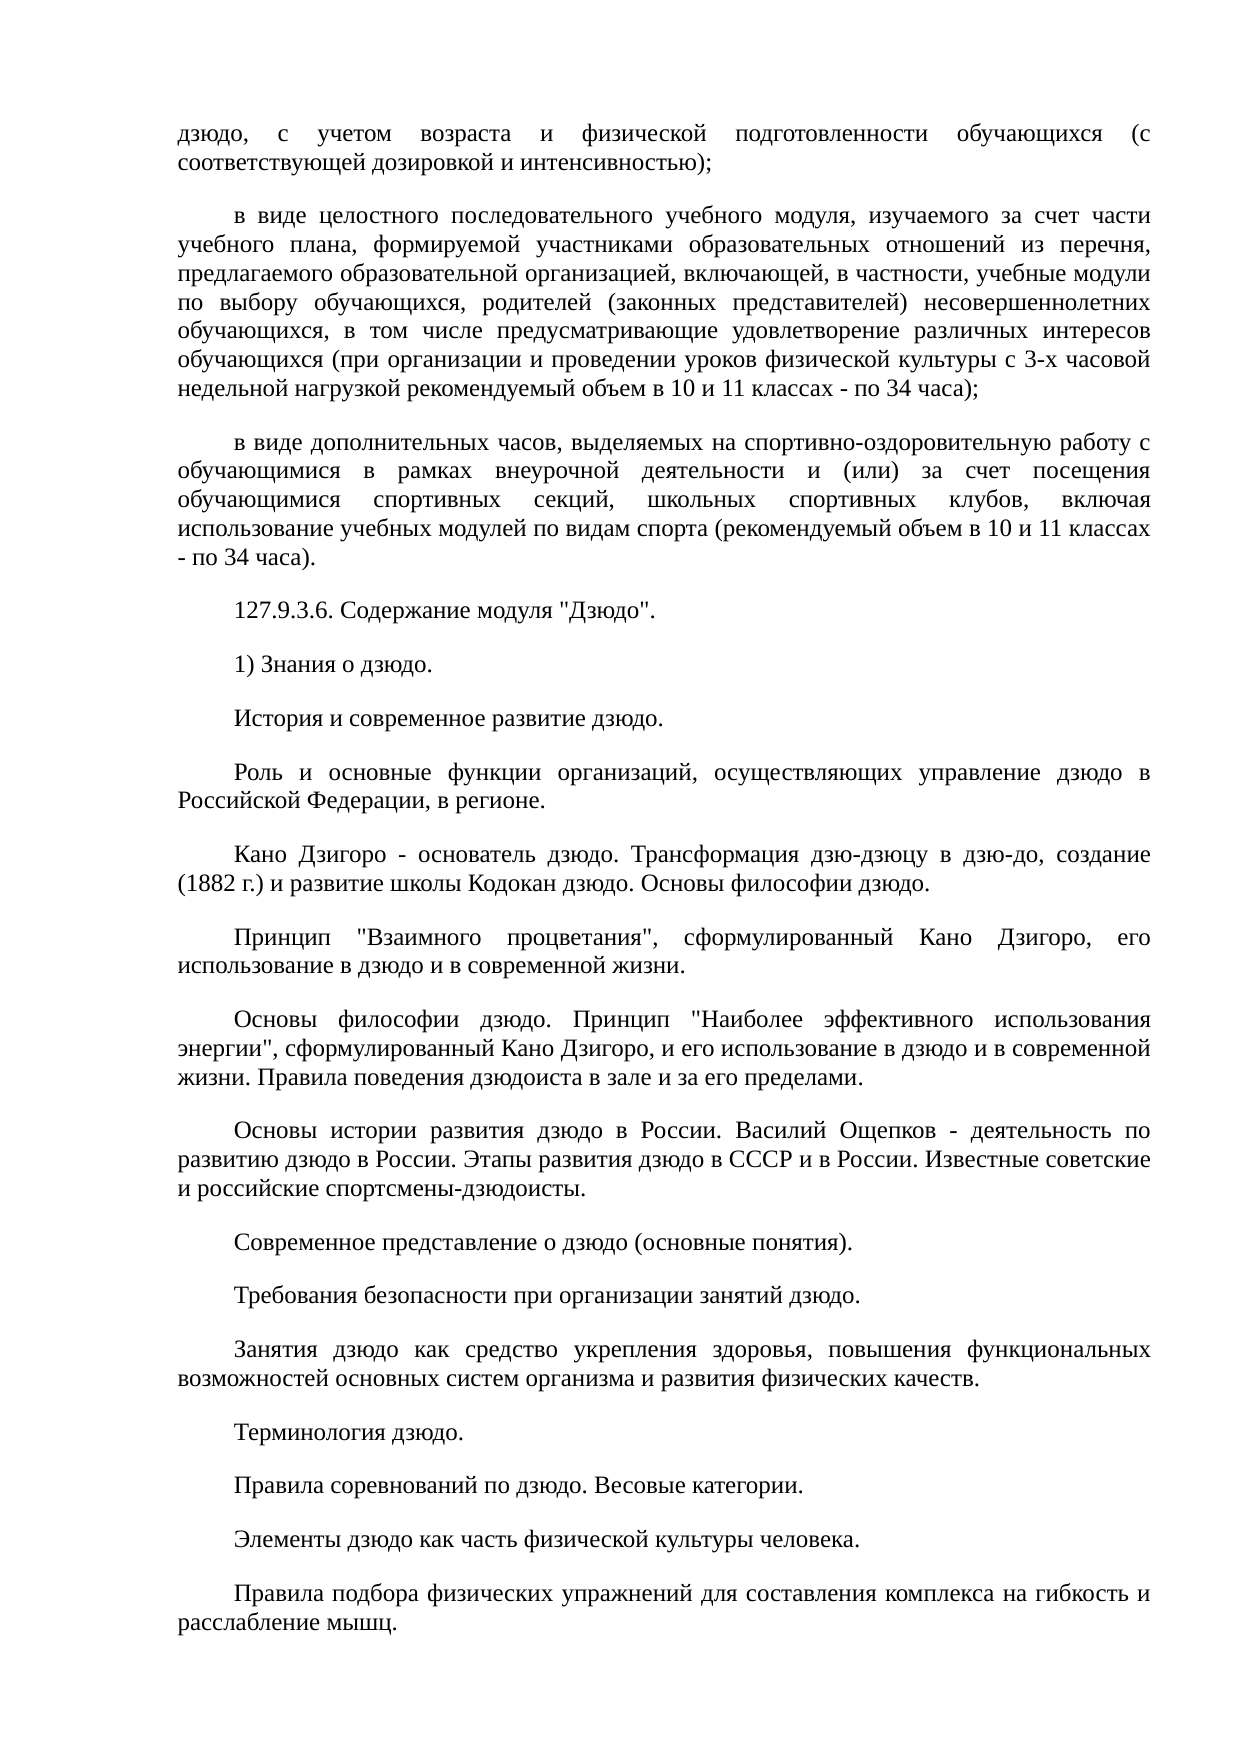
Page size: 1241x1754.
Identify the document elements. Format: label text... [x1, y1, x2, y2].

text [177, 118, 1152, 176]
text Требования безопасности при организации занятий дзюдо. [177, 1281, 1152, 1309]
text Правила соревнований по дзюдо. Весовые категории. [177, 1471, 1152, 1499]
text в виде дополнительных часов, выделяемых на спортивно-оздоровительную работу с обучающимися в рамках внеурочной деятельности и (или) за счет посещения обучающимися спортивных секций, школьных спортивных клубов, включая использование учебных модулей по видам спорта (рекомендуемый объем в 10 и 11 классах - по 34 часа). [177, 427, 1152, 571]
text История и современное развитие дзюдо. [177, 703, 1152, 732]
text Элементы дзюдо как часть физической культуры человека. [177, 1524, 1152, 1553]
text Основы философии дзюдо. Принцип "Наиболее эффективного использования энергии", сформулированный Кано Дзигоро, и его использование в дзюдо и в современной жизни. Правила поведения дзюдоиста в зале и за его пределами. [177, 1004, 1152, 1091]
text 127.9.3.6. Содержание модуля "Дзюдо". [177, 596, 1152, 624]
text в виде целостного последовательного учебного модуля, изучаемого за счет части учебного плана, формируемой участниками образовательных отношений из перечня, предлагаемого образовательной организацией, включающей, в частности, учебные модули по выбору обучающихся, родителей (законных представителей) несовершеннолетних обучающихся, в том числе предусматривающие удовлетворение различных интересов обучающихся (при организации и проведении уроков физической культуры с 3-х часовой недельной нагрузкой рекомендуемый объем в 10 и 11 классах - по 34 часа); [177, 201, 1152, 402]
text Занятия дзюдо как средство укрепления здоровья, повышения функциональных возможностей основных систем организма и развития физических качеств. [177, 1334, 1152, 1392]
text Принцип "Взаимного процветания", сформулированный Кано Дзигоро, его использование в дзюдо и в современной жизни. [177, 922, 1152, 979]
text Роль и основные функции организаций, осуществляющих управление дзюдо в Российской Федерации, в регионе. [177, 757, 1152, 814]
text Правила подбора физических упражнений для составления комплекса на гибкость и расслабление мышц. [177, 1578, 1152, 1636]
text Современное представление о дзюдо (основные понятия). [177, 1227, 1152, 1256]
text Основы истории развития дзюдо в России. Василий Ощепков - деятельность по развитию дзюдо в России. Этапы развития дзюдо в СССР и в России. Известные советские и российские спортсмены-дзюдоисты. [177, 1116, 1152, 1202]
text Кано Дзигоро - основатель дзюдо. Трансформация дзю-дзюцу в дзю-до, создание (1882 г.) и развитие школы Кодокан дзюдо. Основы философии дзюдо. [177, 839, 1152, 897]
text 1) Знания о дзюдо. [177, 649, 1152, 678]
text Терминология дзюдо. [177, 1417, 1152, 1446]
